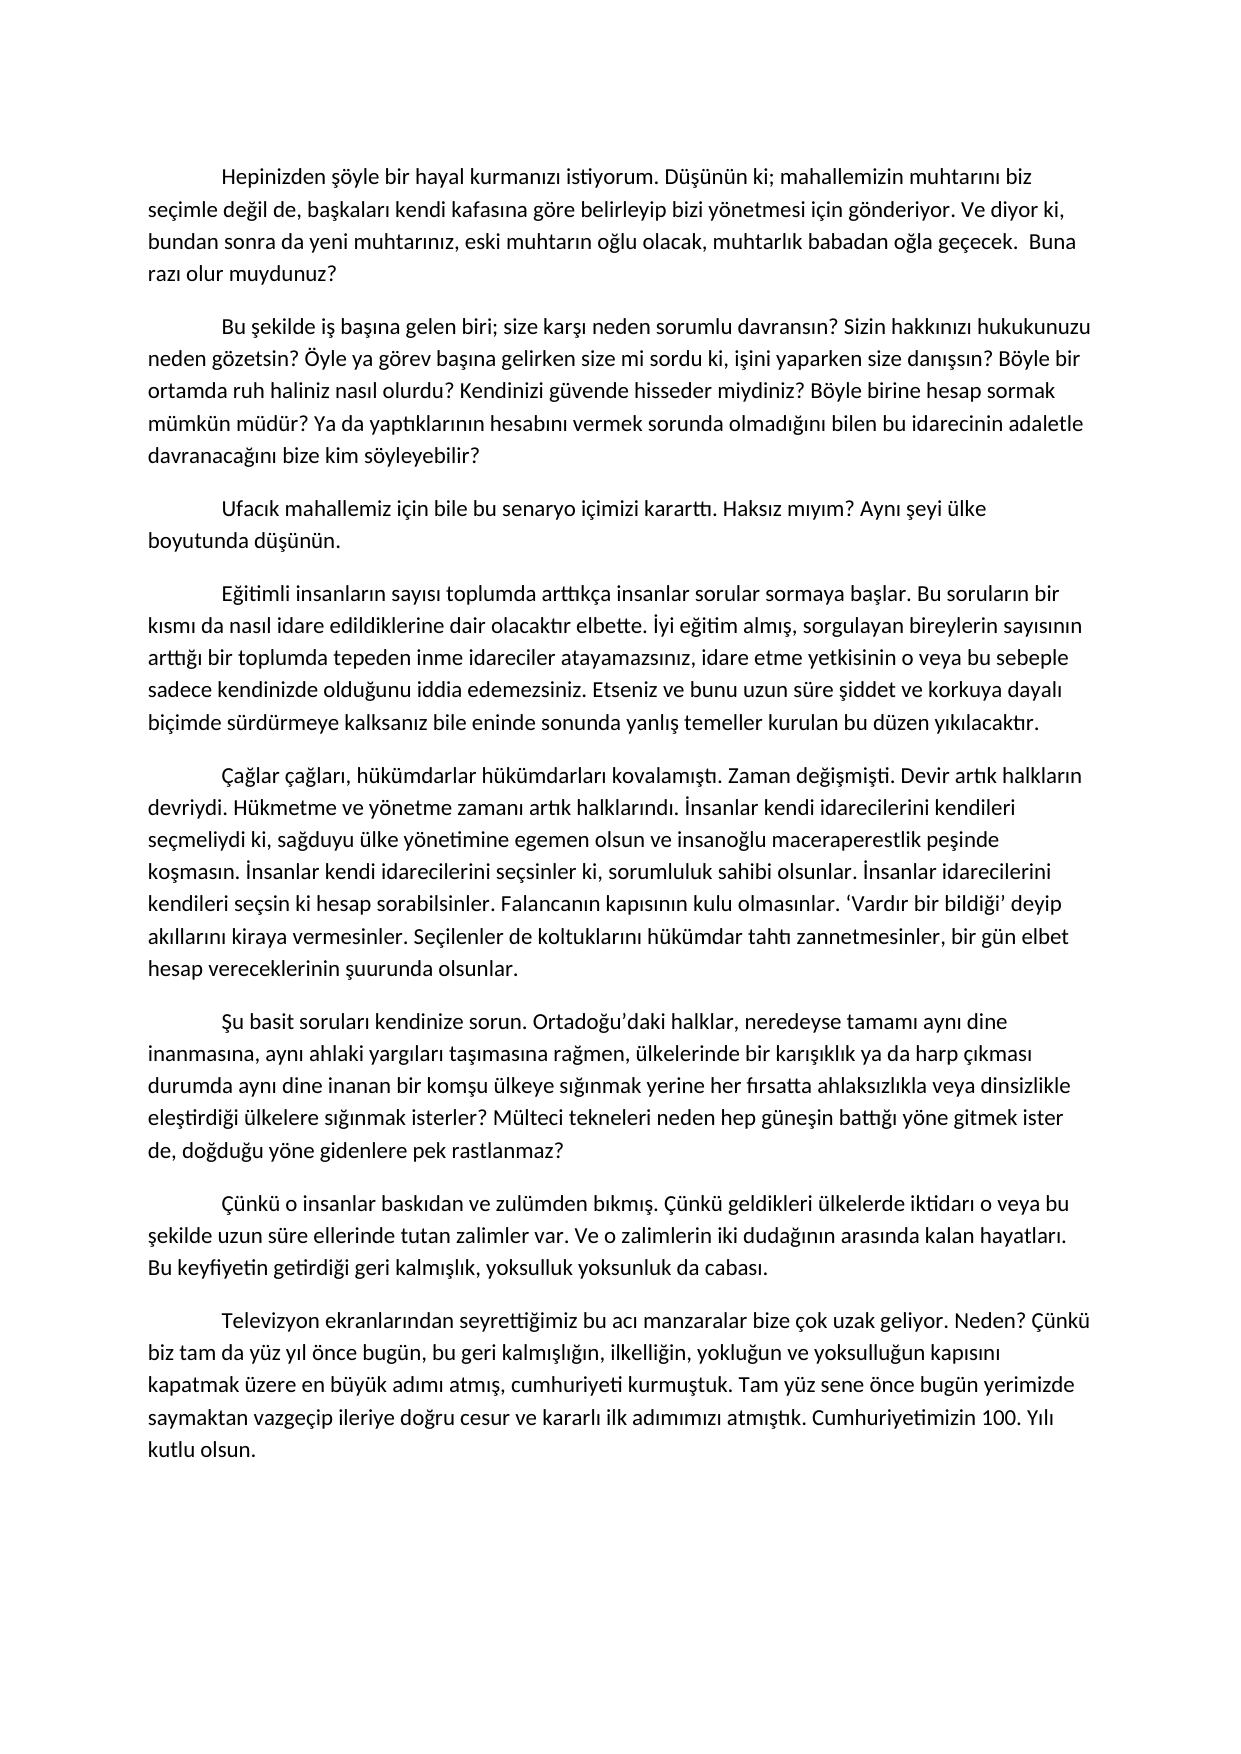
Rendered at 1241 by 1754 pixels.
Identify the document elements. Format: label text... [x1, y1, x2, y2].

text Hepinizden şöyle bir hayal kurmanızı istiyorum. Düşünün ki; mahallemizin muhtarını biz seçimle değil de, başkaları kendi kafasına göre belirleyip bizi yönetmesi için gönderiyor. Ve diyor ki, bundan sonra da yeni muhtarınız, eski muhtarın oğlu olacak, muhtarlık babadan oğla geçecek. Buna razı olur muydunuz? [148, 162, 1093, 287]
text Çünkü o insanlar baskıdan ve zulümden bıkmış. Çünkü geldikleri ülkelerde iktidarı o veya bu şekilde uzun süre ellerinde tutan zalimler var. Ve o zalimlerin iki dudağının arasında kalan hayatları. Bu keyfiyetin getirdiği geri kalmışlık, yoksulluk yoksunluk da cabası. [148, 1189, 1093, 1281]
text Şu basit soruları kendinize sorun. Ortadoğu’daki halklar, neredeyse tamamı aynı dine inanmasına, aynı ahlaki yargıları taşımasına rağmen, ülkelerinde bir karışıklık ya da harp çıkması durumda aynı dine inanan bir komşu ülkeye sığınmak yerine her fırsatta ahlaksızlıkla veya dinsizlikle eleştirdiği ülkelere sığınmak isterler? Mülteci tekneleri neden hep güneşin battığı yöne gitmek ister de, doğduğu yöne gidenlere pek rastlanmaz? [148, 1007, 1093, 1164]
text Çağlar çağları, hükümdarlar hükümdarları kovalamıştı. Zaman değişmişti. Devir artık halkların devriydi. Hükmetme ve yönetme zamanı artık halklarındı. İnsanlar kendi idarecilerini kendileri seçmeliydi ki, sağduyu ülke yönetimine egemen olsun ve insanoğlu maceraperestlik peşinde koşmasın. İnsanlar kendi idarecilerini seçsinler ki, sorumluluk sahibi olsunlar. İnsanlar idarecilerini kendileri seçsin ki hesap sorabilsinler. Falancanın kapısının kulu olmasınlar. ‘Vardır bir bildiği’ deyip akıllarını kiraya vermesinler. Seçilenler de koltuklarını hükümdar tahtı zannetmesinler, bir gün elbet hesap vereceklerinin şuurunda olsunlar. [148, 761, 1093, 982]
text Televizyon ekranlarından seyrettiğimiz bu acı manzaralar bize çok uzak geliyor. Neden? Çünkü biz tam da yüz yıl önce bugün, bu geri kalmışlığın, ilkelliğin, yokluğun ve yoksulluğun kapısını kapatmak üzere en büyük adımı atmış, cumhuriyeti kurmuştuk. Tam yüz sene önce bugün yerimizde saymaktan vazgeçip ileriye doğru cesur ve kararlı ilk adımımızı atmıştık. Cumhuriyetimizin 100. Yılı kutlu olsun. [148, 1306, 1093, 1463]
text Bu şekilde iş başına gelen biri; size karşı neden sorumlu davransın? Sizin hakkınızı hukukunuzu neden gözetsin? Öyle ya görev başına gelirken size mi sordu ki, işini yaparken size danışsın? Böyle bir ortamda ruh haliniz nasıl olurdu? Kendinizi güvende hisseder miydiniz? Böyle birine hesap sormak mümkün müdür? Ya da yaptıklarının hesabını vermek sorunda olmadığını bilen bu idarecinin adaletle davranacağını bize kim söyleyebilir? [148, 312, 1093, 469]
text Eğitimli insanların sayısı toplumda arttıkça insanlar sorular sormaya başlar. Bu soruların bir kısmı da nasıl idare edildiklerine dair olacaktır elbette. İyi eğitim almış, sorgulayan bireylerin sayısının arttığı bir toplumda tepeden inme idareciler atayamazsınız, idare etme yetkisinin o veya bu sebeple sadece kendinizde olduğunu iddia edemezsiniz. Etseniz ve bunu uzun süre şiddet ve korkuya dayalı biçimde sürdürmeye kalksanız bile eninde sonunda yanlış temeller kurulan bu düzen yıkılacaktır. [148, 579, 1093, 736]
text Ufacık mahallemiz için bile bu senaryo içimizi kararttı. Haksız mıyım? Aynı şeyi ülke boyutunda düşünün. [148, 494, 1093, 554]
